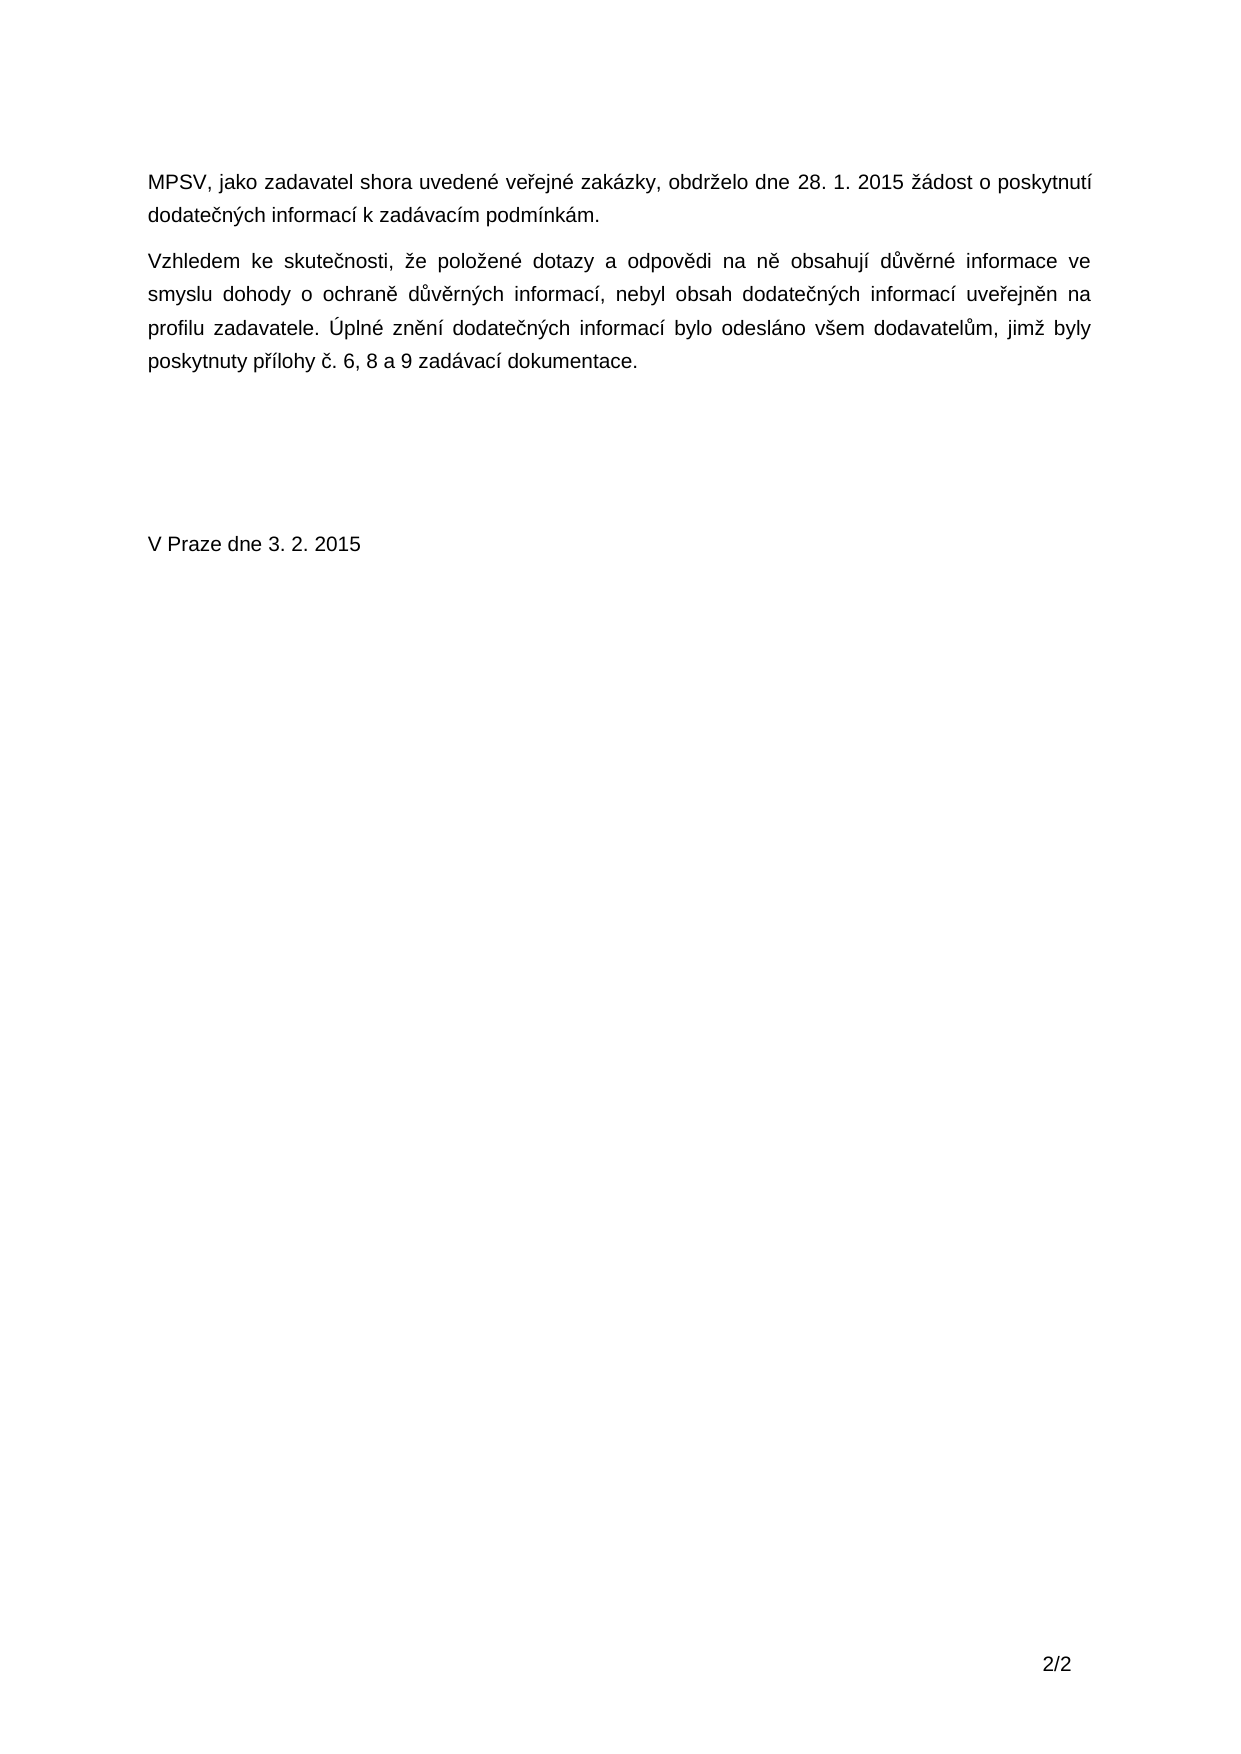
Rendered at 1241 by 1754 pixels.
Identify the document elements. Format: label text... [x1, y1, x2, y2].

text Vzhledem ke skutečnosti, že položené dotazy a odpovědi na ně obsahují důvěrné informace ve smyslu dohody o ochraně důvěrných informací, nebyl obsah dodatečných informací uveřejněn na profilu zadavatele. Úplné znění dodatečných informací bylo odesláno všem dodavatelům, jimž byly poskytnuty přílohy č. 6, 8 a 9 zadávací dokumentace. [148, 239, 1093, 373]
text V Praze dne 3. 2. 2015 [148, 523, 1093, 556]
text MPSV, jako zadavatel shora uvedené veřejné zakázky, obdrželo dne 28. 1. 2015 žádost o poskytnutí dodatečných informací k zadávacím podmínkám. [148, 160, 1093, 227]
